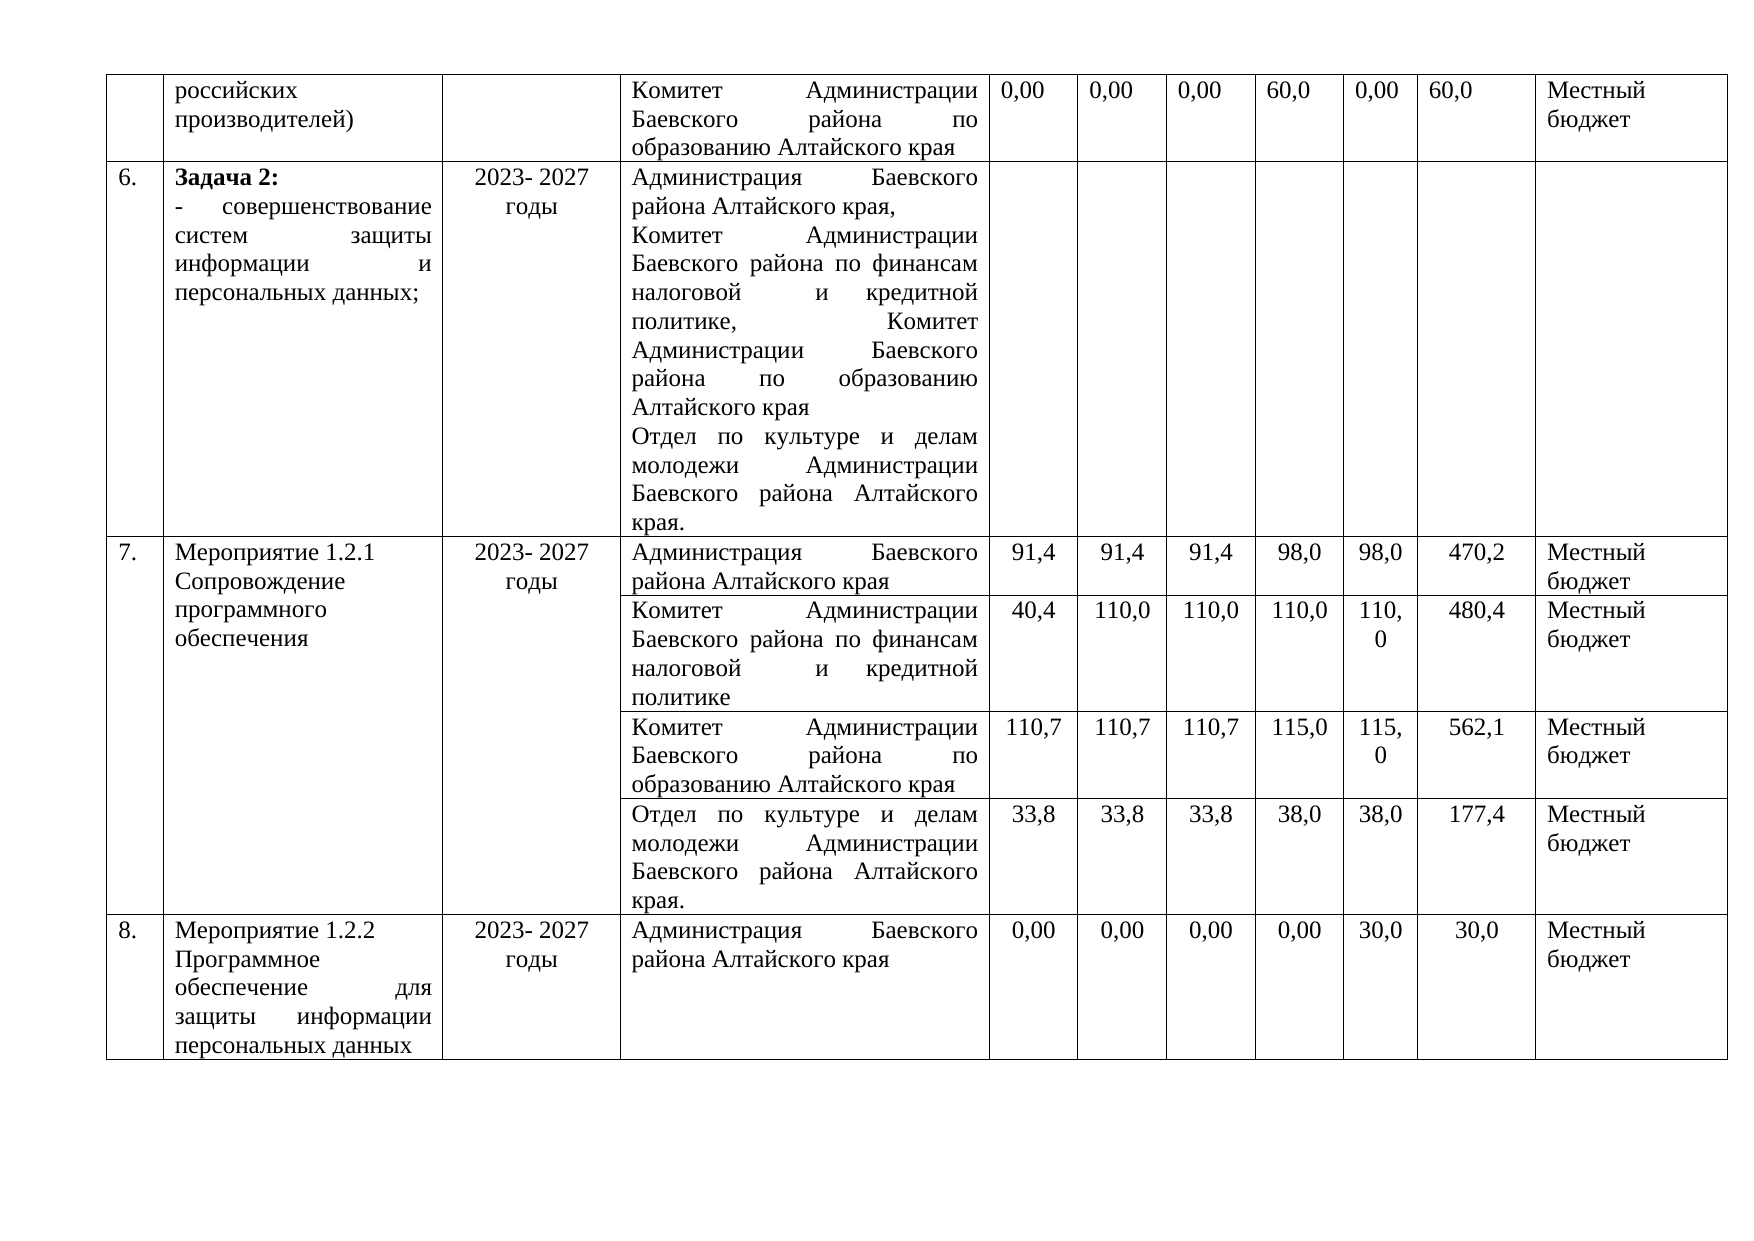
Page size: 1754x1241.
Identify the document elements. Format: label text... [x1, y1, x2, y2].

table_cell Местный бюджет [1536, 75, 1727, 161]
table_cell 38,0 [1256, 799, 1343, 914]
table_cell 562,1 [1418, 712, 1535, 798]
table_cell 91,4 [990, 537, 1077, 594]
table_cell 6. [107, 162, 163, 536]
table_cell Комитет Администрации Баевского района по образованию Алтайского края [621, 712, 989, 798]
table_cell Комитет Администрации Баевского района по образованию Алтайского края [621, 75, 989, 161]
table_cell 480,4 [1418, 596, 1535, 711]
table_cell Местный бюджет [1536, 915, 1727, 1059]
table_cell 115,0 [1256, 712, 1343, 798]
table_cell Мероприятие 1.2.2 Программное обеспечение для защиты информации персональных данных [164, 915, 442, 1059]
table_cell 8. [107, 915, 163, 1059]
table_cell 7. [107, 537, 163, 914]
table_cell 98,0 [1256, 537, 1343, 594]
table_cell 0,00 [1256, 915, 1343, 1059]
table_cell 110,0 [1167, 596, 1255, 711]
table_cell 110,7 [990, 712, 1077, 798]
table_cell Администрация Баевского района Алтайского края, Комитет Администрации Баевского района по финансам налоговой и кредитной политике, Комитет Администрации Баевского района по образованию Алтайского края Отдел по культуре и делам молодежи Администрации Баевского района Алтайского края. [621, 162, 989, 536]
table_cell 30,0 [1344, 915, 1417, 1059]
table_cell Местный бюджет [1536, 596, 1727, 711]
table_cell 40,4 [990, 596, 1077, 711]
table_cell 60,0 [1418, 75, 1535, 161]
table_cell Местный бюджет [1536, 537, 1727, 594]
table_cell 110,0 [1256, 596, 1343, 711]
table_cell 470,2 [1418, 537, 1535, 594]
table_cell 0,00 [1167, 915, 1255, 1059]
table_cell [1418, 162, 1535, 536]
table_cell 2023- 2027 годы [443, 537, 620, 914]
table_cell 60,0 [1256, 75, 1343, 161]
table_cell 33,8 [1078, 799, 1166, 914]
table_cell Отдел по культуре и делам молодежи Администрации Баевского района Алтайского края. [621, 799, 989, 914]
table_cell 0,00 [1167, 75, 1255, 161]
table_cell 91,4 [1167, 537, 1255, 594]
table_cell 30,0 [1418, 915, 1535, 1059]
table_cell 98,0 [1344, 537, 1417, 594]
table_cell 0,00 [1078, 915, 1166, 1059]
table_cell Местный бюджет [1536, 712, 1727, 798]
table_cell [1078, 162, 1166, 536]
table_cell 0,00 [990, 915, 1077, 1059]
table_cell 110,7 [1167, 712, 1255, 798]
table_cell 110,0 [1344, 596, 1417, 711]
table_cell 110,7 [1078, 712, 1166, 798]
table_cell 0,00 [1344, 75, 1417, 161]
table_cell Администрация Баевского района Алтайского края [621, 915, 989, 1059]
table_cell 33,8 [1167, 799, 1255, 914]
table_cell Задача 2: - совершенствование систем защиты информации и персональных данных; [164, 162, 442, 536]
table_cell 0,00 [990, 75, 1077, 161]
table_cell [1344, 162, 1417, 536]
table_cell [1256, 162, 1343, 536]
table_cell 110,0 [1078, 596, 1166, 711]
table_cell [1167, 162, 1255, 536]
table_cell [1536, 162, 1727, 536]
table_cell 33,8 [990, 799, 1077, 914]
table_cell 177,4 [1418, 799, 1535, 914]
table_cell 2023- 2027 годы [443, 915, 620, 1059]
table_cell Местный бюджет [1536, 799, 1727, 914]
table_cell [990, 162, 1077, 536]
table_cell 0,00 [1078, 75, 1166, 161]
table_cell 2023- 2027 годы [443, 162, 620, 536]
table_cell Мероприятие 1.2.1 Сопровождение программного обеспечения [164, 537, 442, 914]
table_cell Администрация Баевского района Алтайского края [621, 537, 989, 594]
table_cell Комитет Администрации Баевского района по финансам налоговой и кредитной политике [621, 596, 989, 711]
table_cell 91,4 [1078, 537, 1166, 594]
table_cell 115,0 [1344, 712, 1417, 798]
table_cell 38,0 [1344, 799, 1417, 914]
